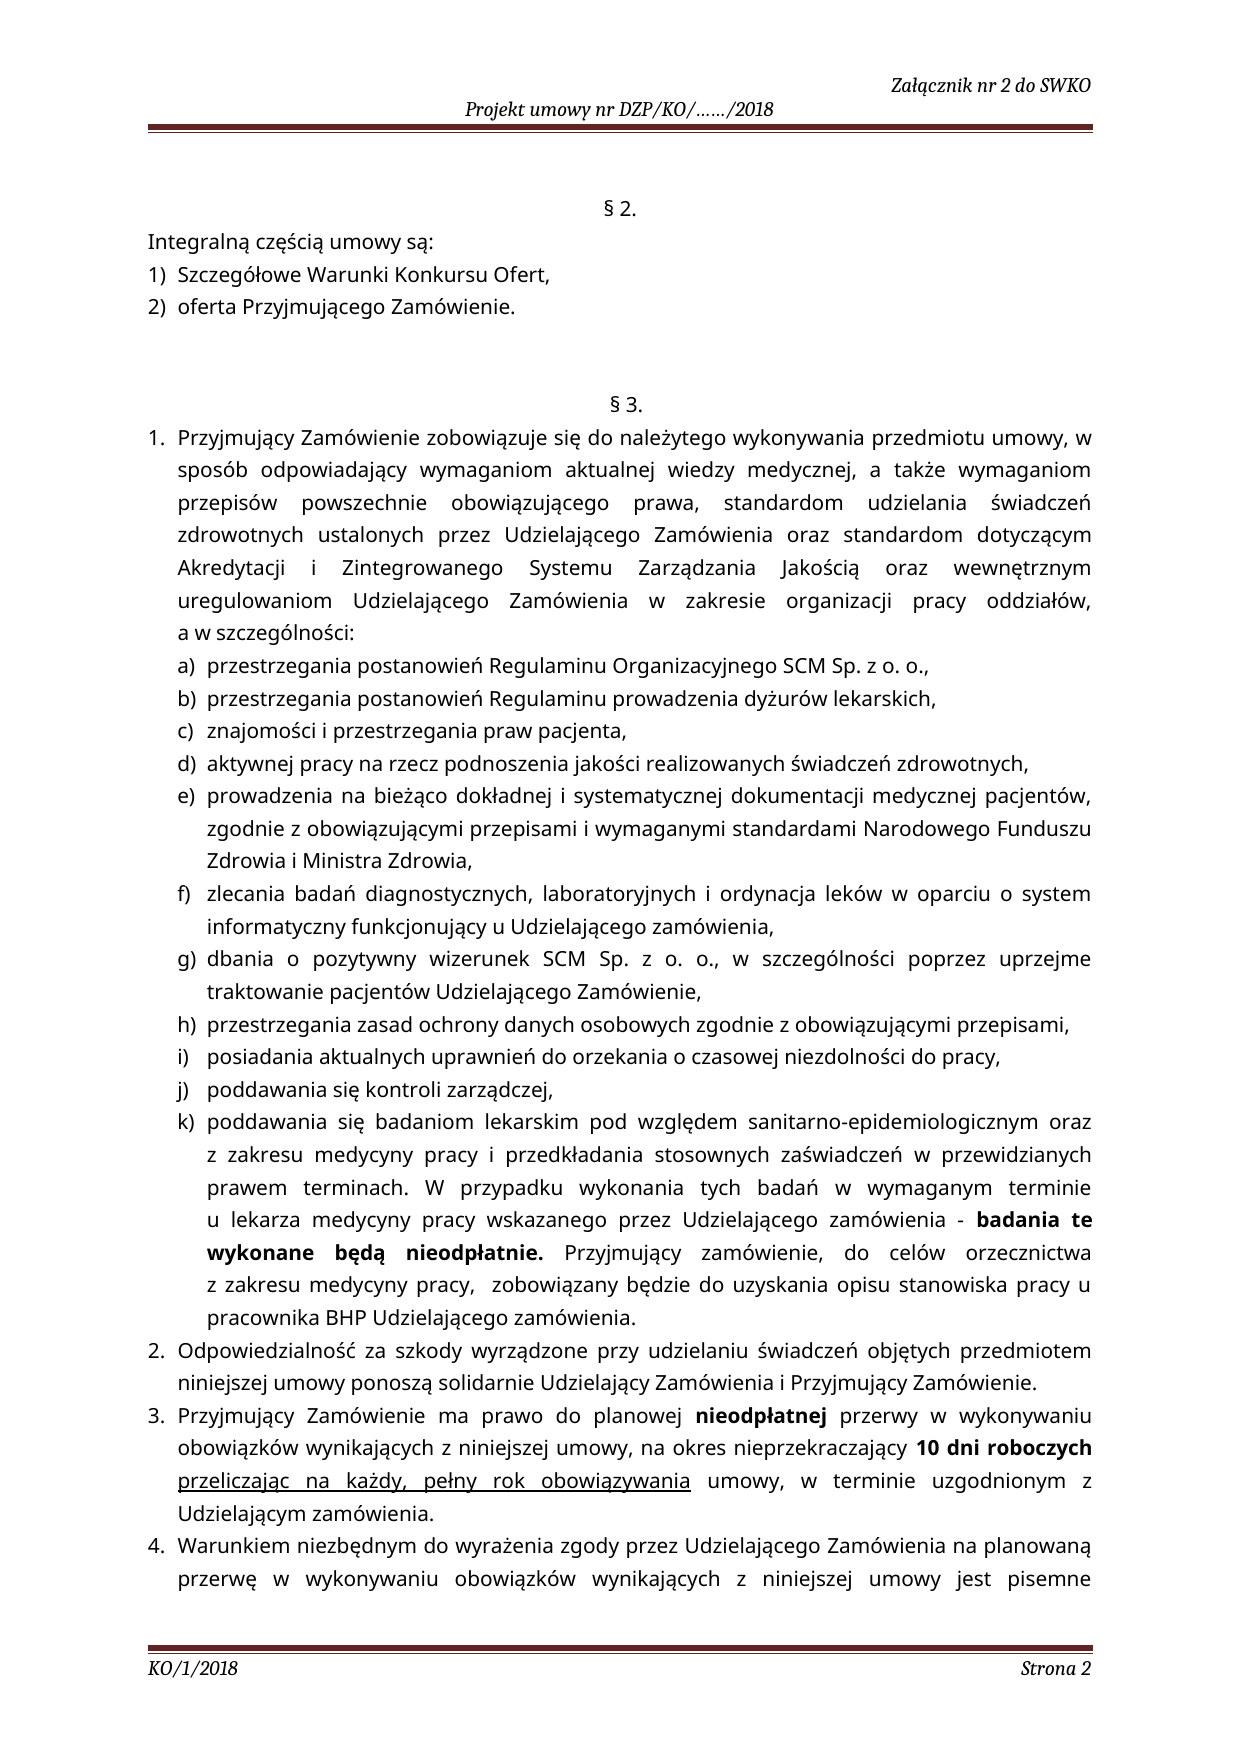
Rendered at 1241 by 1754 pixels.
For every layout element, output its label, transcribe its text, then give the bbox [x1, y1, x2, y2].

list poddawania się badaniom lekarskim pod względem sanitarno-epidemiologicznym oraz z zakresu medycyny pracy i przedkładania stosownych zaświadczeń w przewidzianych prawem terminach. W przypadku wykonania tych badań w wymaganym terminie u lekarza medycyny pracy wskazanego przez Udzielającego zamówienia - badania te wykonane będą nieodpłatnie. Przyjmujący zamówienie, do celów orzecznictwa z zakresu medycyny pracy, zobowiązany będzie do uzyskania opisu stanowiska pracy u pracownika BHP Udzielającego zamówienia. [177, 1107, 1093, 1332]
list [148, 1531, 1093, 1592]
list znajomości i przestrzegania praw pacjenta, [177, 716, 1093, 745]
text § 2. [148, 194, 1093, 223]
list poddawania się kontroli zarządczej, [177, 1075, 1093, 1103]
list prowadzenia na bieżąco dokładnej i systematycznej dokumentacji medycznej pacjentów, zgodnie z obowiązującymi przepisami i wymaganymi standardami Narodowego Funduszu Zdrowia i Ministra Zdrowia, [177, 781, 1093, 875]
text 2) oferta Przyjmującego Zamówienie. [148, 292, 1093, 321]
list dbania o pozytywny wizerunek SCM Sp. z o. o., w szczególności poprzez uprzejme traktowanie pacjentów Udzielającego Zamówienie, [177, 944, 1093, 1006]
text 1) Szczegółowe Warunki Konkursu Ofert, [148, 260, 1093, 288]
list Odpowiedzialność za szkody wyrządzone przy udzielaniu świadczeń objętych przedmiotem niniejszej umowy ponoszą solidarnie Udzielający Zamówienia i Przyjmujący Zamówienie. [148, 1336, 1093, 1397]
list aktywnej pracy na rzecz podnoszenia jakości realizowanych świadczeń zdrowotnych, [177, 749, 1093, 777]
list zlecania badań diagnostycznych, laboratoryjnych i ordynacja leków w oparciu o system informatyczny funkcjonujący u Udzielającego zamówienia, [177, 879, 1093, 940]
list Przyjmujący Zamówienie zobowiązuje się do należytego wykonywania przedmiotu umowy, w sposób odpowiadający wymaganiom aktualnej wiedzy medycznej, a także wymaganiom przepisów powszechnie obowiązującego prawa, standardom udzielania świadczeń zdrowotnych ustalonych przez Udzielającego Zamówienia oraz standardom dotyczącym Akredytacji i Zintegrowanego Systemu Zarządzania Jakością oraz wewnętrznym uregulowaniom Udzielającego Zamówienia w zakresie organizacji pracy oddziałów, a w szczególności: [148, 423, 1093, 647]
list posiadania aktualnych uprawnień do orzekania o czasowej niezdolności do pracy, [177, 1042, 1093, 1071]
list przestrzegania zasad ochrony danych osobowych zgodnie z obowiązującymi przepisami, [177, 1010, 1093, 1038]
list Przyjmujący Zamówienie ma prawo do planowej nieodpłatnej przerwy w wykonywaniu obowiązków wynikających z niniejszej umowy, na okres nieprzekraczający 10 dni roboczych przeliczając na każdy, pełny rok obowiązywania umowy, w terminie uzgodnionym z Udzielającym zamówienia. [148, 1401, 1093, 1527]
text § 3. [160, 390, 1093, 419]
text Integralną częścią umowy są: [148, 227, 1093, 256]
list przestrzegania postanowień Regulaminu prowadzenia dyżurów lekarskich, [177, 684, 1093, 712]
list przestrzegania postanowień Regulaminu Organizacyjnego SCM Sp. z o. o., [177, 651, 1093, 679]
